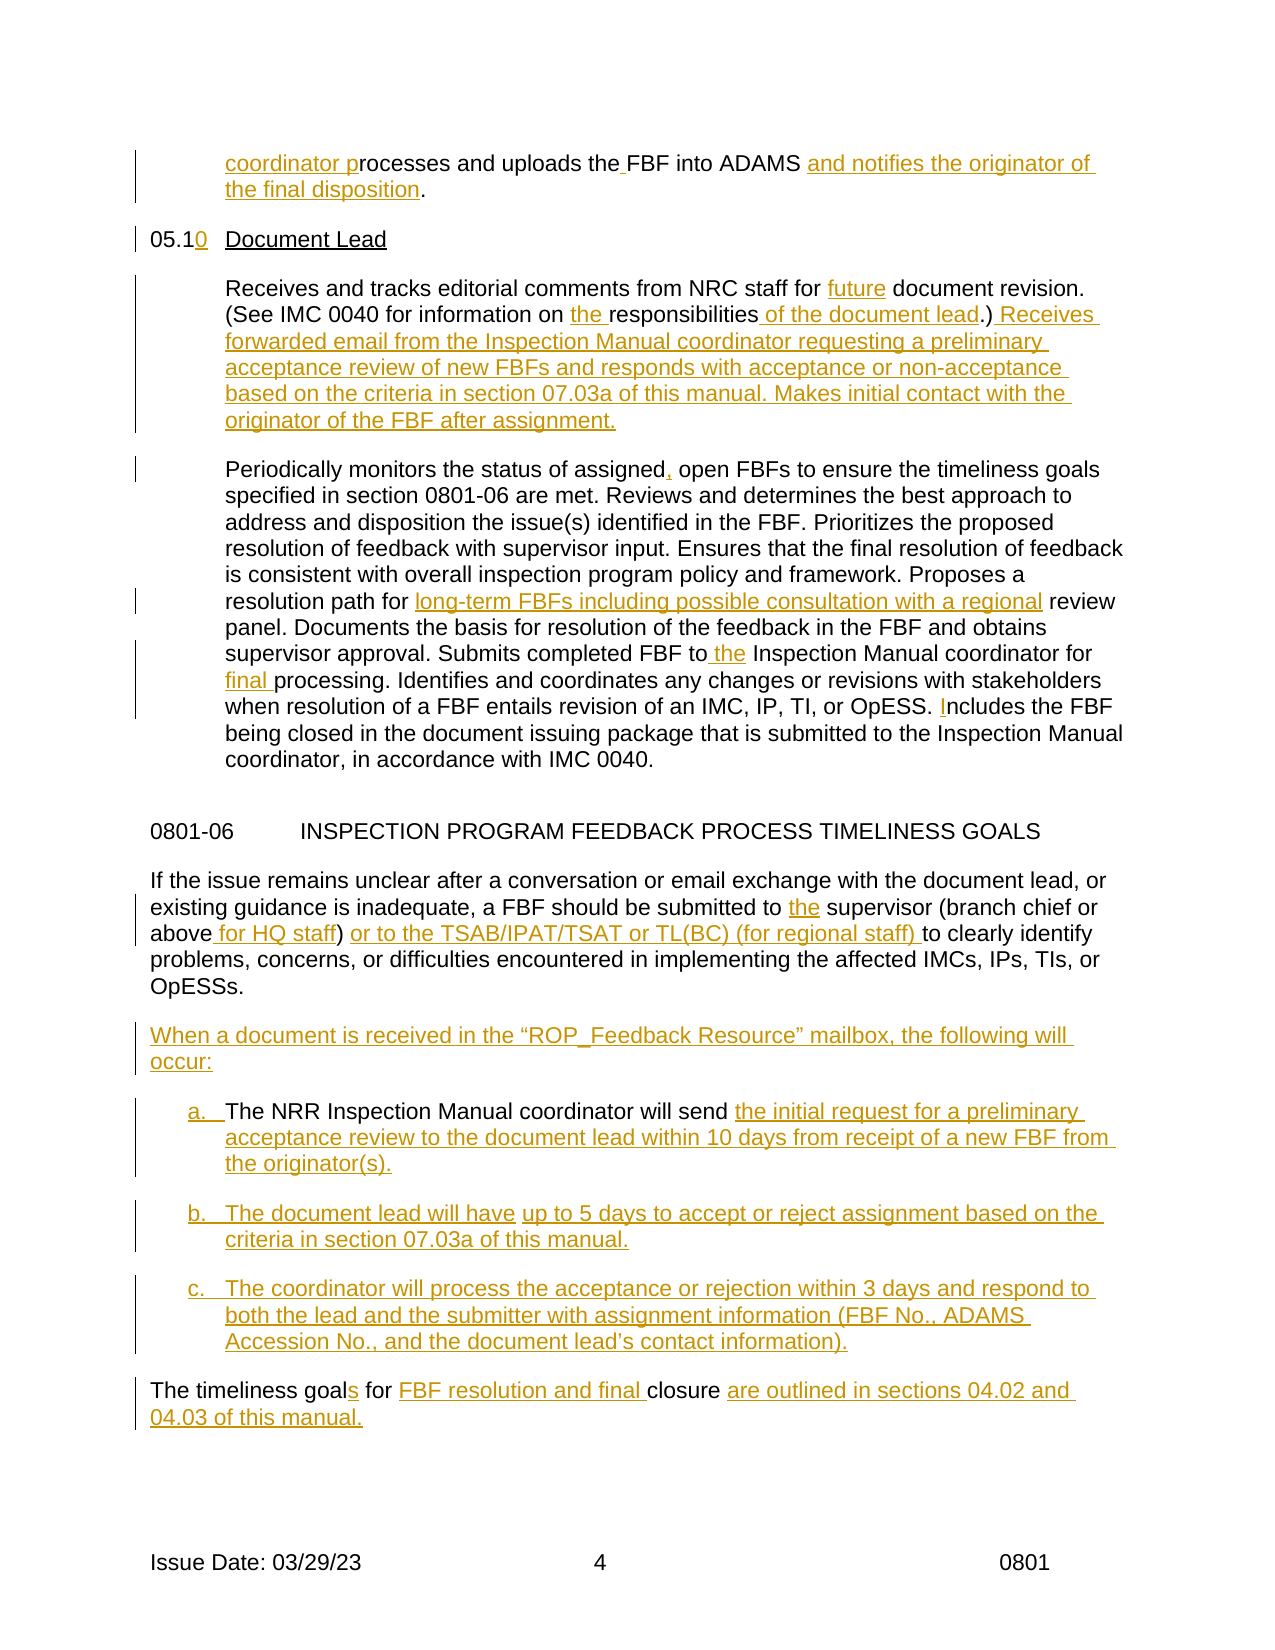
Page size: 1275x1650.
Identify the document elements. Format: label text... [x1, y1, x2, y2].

text The timeliness goal for closure [150, 1377, 1125, 1430]
text Periodically monitors the status of assigned open FBFs to ensure the timeliness goals specified in section 0801-06 are met. Reviews and determines the best approach to address and disposition the issue(s) identified in the FBF. Prioritizes the proposed resolution of feedback with supervisor input. Ensures that the final resolution of feedback is consistent with overall inspection program policy and framework. Proposes a resolution path for review panel. Documents the basis for resolution of the feedback in the FBF and obtains supervisor approval. Submits completed FBF to Inspection Manual coordinator for processing. Identifies and coordinates any changes or revisions with stakeholders when resolution of a FBF entails revision of an IMC, IP, TI, or OpESS. ncludes the FBF being closed in the document issuing package that is submitted to the Inspection Manual coordinator, in accordance with IMC 0040. [225, 456, 1125, 772]
subtitle 05.1 Document Lead [150, 226, 1125, 252]
list The NRR Inspection Manual coordinator will send [187, 1098, 1125, 1177]
text Receives and tracks editorial comments from NRC staff for document revision. (See IMC 0040 for information on responsibilities.) [225, 275, 1125, 433]
subtitle 0801-06 INSPECTION PROGRAM FEEDBACK PROCESS TIMELINESS GOALS [150, 818, 1125, 844]
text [225, 150, 1125, 203]
text If the issue remains unclear after a conversation or email exchange with the document lead, or existing guidance is inadequate, a FBF should be submitted to supervisor (branch chief or above) to clearly identify problems, concerns, or difficulties encountered in implementing the affected IMCs, IPs, TIs, or OpESSs. [150, 867, 1125, 999]
